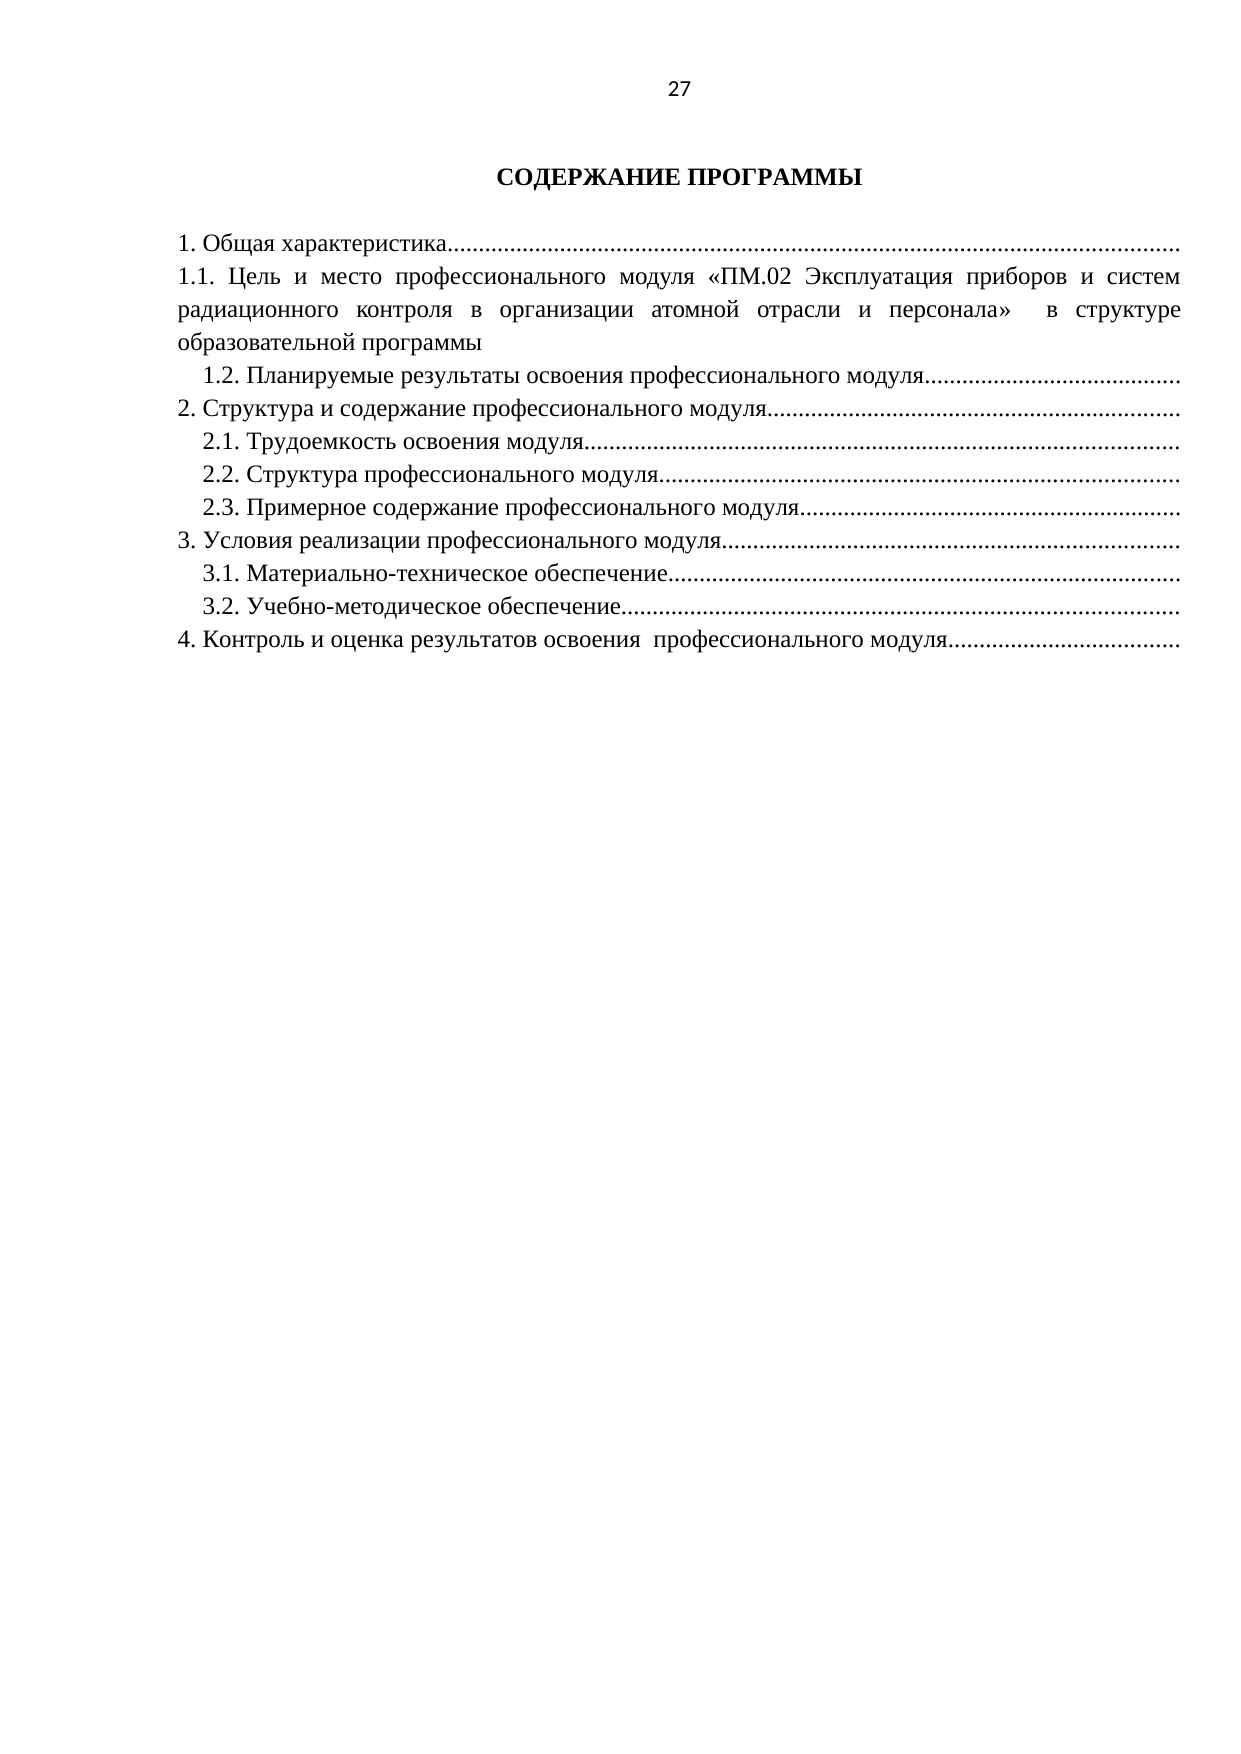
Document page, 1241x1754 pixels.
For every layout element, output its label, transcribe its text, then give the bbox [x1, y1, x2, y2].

text 2.1. Трудоемкость освоения модуля [202, 426, 1181, 455]
text 3. Условия реализации профессионального модуля [177, 525, 1181, 554]
text 1.2. Планируемые результаты освоения профессионального модуля [202, 360, 1181, 389]
subtitle 1.1. Цель и место профессионального модуля «ПМ.02 Эксплуатация приборов и систем радиационного контроля в организации атомной отрасли и персонала» в структуре образовательной программы [177, 261, 1181, 356]
text 3.2. Учебно-методическое обеспечение [202, 591, 1181, 620]
text 1. Общая характеристика [177, 228, 1181, 257]
text СОДЕРЖАНИЕ ПРОГРАММЫ [177, 162, 1181, 191]
text 2. Структура и содержание профессионального модуля [177, 393, 1181, 422]
text 3.1. Материально-техническое обеспечение [202, 558, 1181, 587]
text 2.3. Примерное содержание профессионального модуля [202, 492, 1181, 521]
text 4. Контроль и оценка результатов освоения профессионального модуля [177, 624, 1181, 653]
text 2.2. Структура профессионального модуля [202, 459, 1181, 488]
